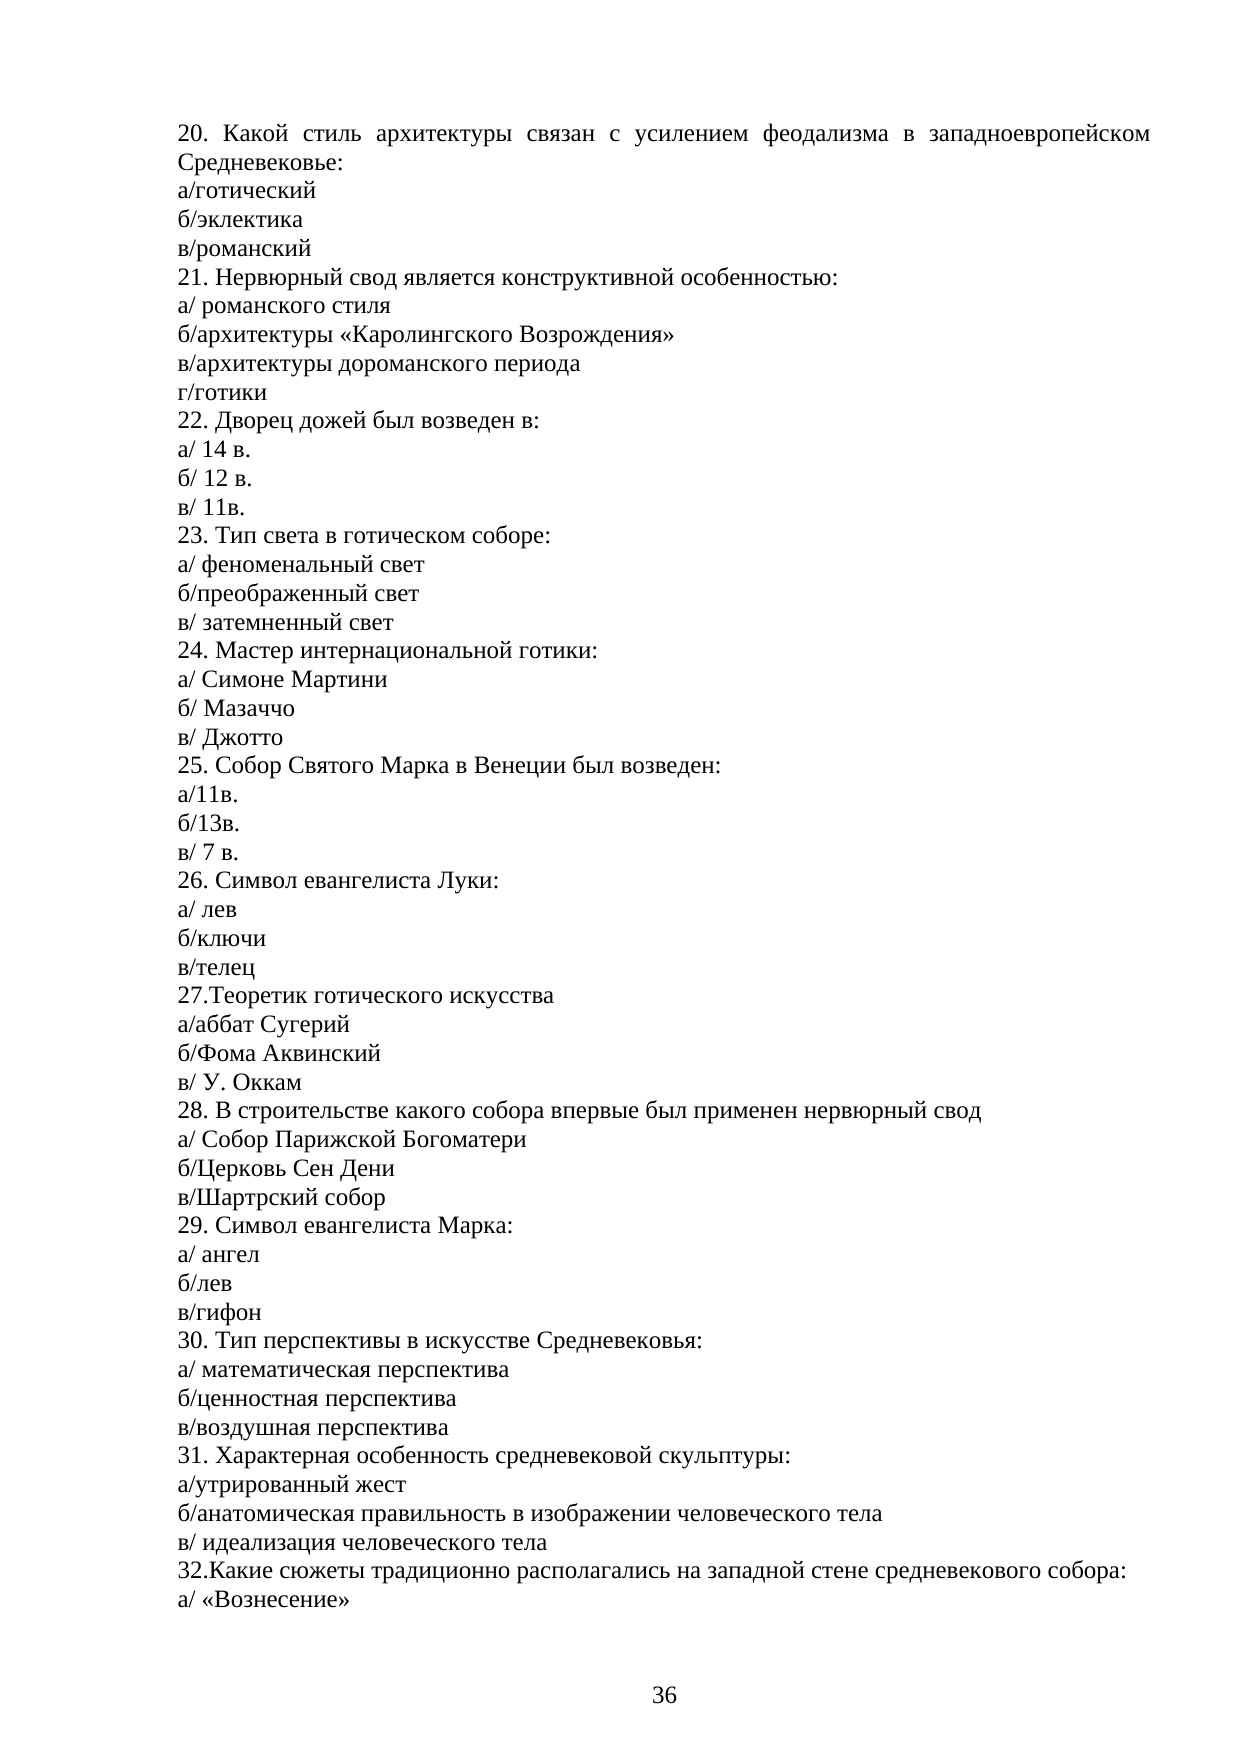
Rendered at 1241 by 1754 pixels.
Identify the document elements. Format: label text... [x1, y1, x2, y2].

text а/ математическая перспектива [177, 1354, 1152, 1383]
text б/Церковь Сен Дени [177, 1153, 1152, 1182]
text б/Фома Аквинский [177, 1038, 1152, 1067]
text б/ 12 в. [177, 463, 1152, 492]
text б/ Мазаччо [177, 693, 1152, 722]
text а/ 14 в. [177, 434, 1152, 463]
text в/телец [177, 952, 1152, 981]
text в/Шартрский собор [177, 1182, 1152, 1211]
text а/ Собор Парижской Богоматери [177, 1124, 1152, 1153]
text 21. Нервюрный свод является конструктивной особенностью: [177, 262, 1152, 291]
text в/ 11в. [177, 492, 1152, 521]
text в/гифон [177, 1297, 1152, 1326]
text а/утрированный жест [177, 1469, 1152, 1498]
text б/архитектуры «Каролингского Возрождения» [177, 319, 1152, 348]
text б/преображенный свет [177, 578, 1152, 607]
text а/ «Вознесение» [177, 1584, 1152, 1613]
text 22. Дворец дожей был возведен в: [177, 406, 1152, 434]
text в/ У. Оккам [177, 1067, 1152, 1096]
text 29. Символ евангелиста Марка: [177, 1211, 1152, 1239]
text в/архитектуры дороманского периода [177, 348, 1152, 377]
text а/ феноменальный свет [177, 549, 1152, 578]
text а/ ангел [177, 1239, 1152, 1268]
text в/ Джотто [177, 722, 1152, 751]
text а/готический [177, 176, 1152, 204]
text а/ Симоне Мартини [177, 664, 1152, 693]
text 20. Какой стиль архитектуры связан с усилением феодализма в западноевропейском Средневековье: [177, 118, 1152, 176]
text 23. Тип света в готическом соборе: [177, 521, 1152, 549]
text 28. В строительстве какого собора впервые был применен нервюрный свод [177, 1096, 1152, 1124]
text 24. Мастер интернациональной готики: [177, 636, 1152, 664]
text в/ идеализация человеческого тела [177, 1527, 1152, 1556]
text 25. Собор Святого Марка в Венеции был возведен: [177, 751, 1152, 779]
text а/11в. [177, 779, 1152, 808]
text б/эклектика [177, 204, 1152, 233]
text 30. Тип перспективы в искусстве Средневековья: [177, 1326, 1152, 1354]
text 26. Символ евангелиста Луки: [177, 866, 1152, 894]
text 32.Какие сюжеты традиционно располагались на западной стене средневекового собора: [177, 1556, 1152, 1584]
text в/ затемненный свет [177, 607, 1152, 636]
text 27.Теоретик готического искусства [177, 981, 1152, 1009]
text в/романский [177, 233, 1152, 262]
text в/воздушная перспектива [177, 1412, 1152, 1441]
text а/ лев [177, 894, 1152, 923]
text б/13в. [177, 808, 1152, 837]
text 31. Характерная особенность средневековой скульптуры: [177, 1441, 1152, 1469]
text в/ 7 в. [177, 837, 1152, 866]
text а/ романского стиля [177, 291, 1152, 319]
text б/анатомическая правильность в изображении человеческого тела [177, 1498, 1152, 1527]
text б/ценностная перспектива [177, 1383, 1152, 1412]
text б/лев [177, 1268, 1152, 1297]
text б/ключи [177, 923, 1152, 952]
text а/аббат Сугерий [177, 1009, 1152, 1038]
text г/готики [177, 377, 1152, 406]
